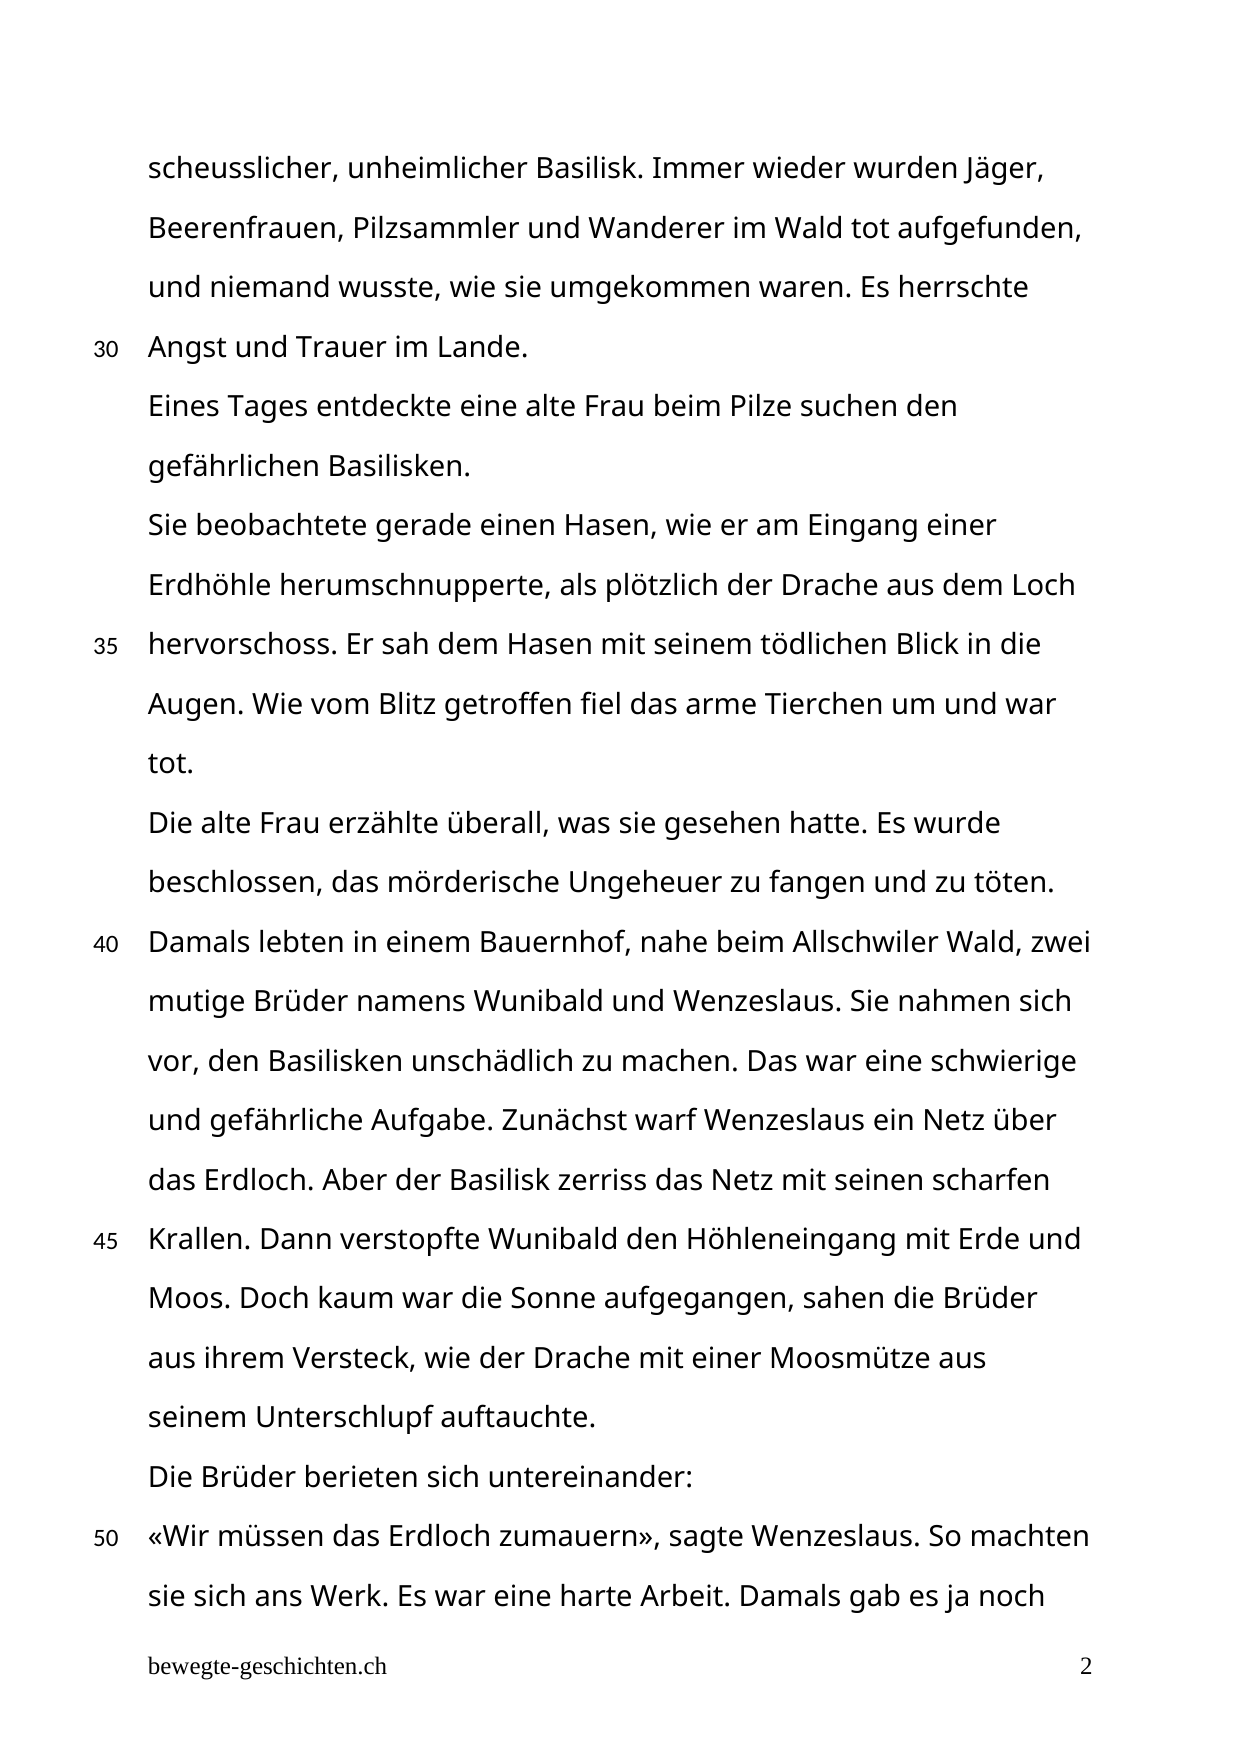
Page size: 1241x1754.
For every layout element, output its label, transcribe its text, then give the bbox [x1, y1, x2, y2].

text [148, 1516, 1092, 1615]
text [148, 148, 1092, 366]
text Damals lebten in einem Bauernhof, nahe beim Allschwiler Wald, zwei mutige Brüder namens Wunibald und Wenzeslaus. Sie nahmen sich vor, den Basilisken unschädlich zu machen. Das war eine schwierige und gefährliche Aufgabe. Zunächst warf Wenzeslaus ein Netz über das Erdloch. Aber der Basilisk zerriss das Netz mit seinen scharfen Krallen. Dann verstopfte Wunibald den Höhleneingang mit Erde und Moos. Doch kaum war die Sonne aufgegangen, sahen die Brüder aus ihrem Versteck, wie der Drache mit einer Moosmütze aus seinem Unterschlupf auftauchte. [148, 921, 1092, 1436]
text Eines Tages entdeckte eine alte Frau beim Pilze suchen den gefährlichen Basilisken. [148, 386, 1092, 485]
text Die Brüder berieten sich untereinander: [148, 1456, 1092, 1496]
text Sie beobachtete gerade einen Hasen, wie er am Eingang einer Erdhöhle herumschnupperte, als plötzlich der Drache aus dem Loch hervorschoss. Er sah dem Hasen mit seinem tödlichen Blick in die Augen. Wie vom Blitz getroffen fiel das arme Tierchen um und war tot. [148, 504, 1092, 782]
text Die alte Frau erzählte überall, was sie gesehen hatte. Es wurde beschlossen, das mörderische Ungeheuer zu fangen und zu töten. [148, 802, 1092, 901]
